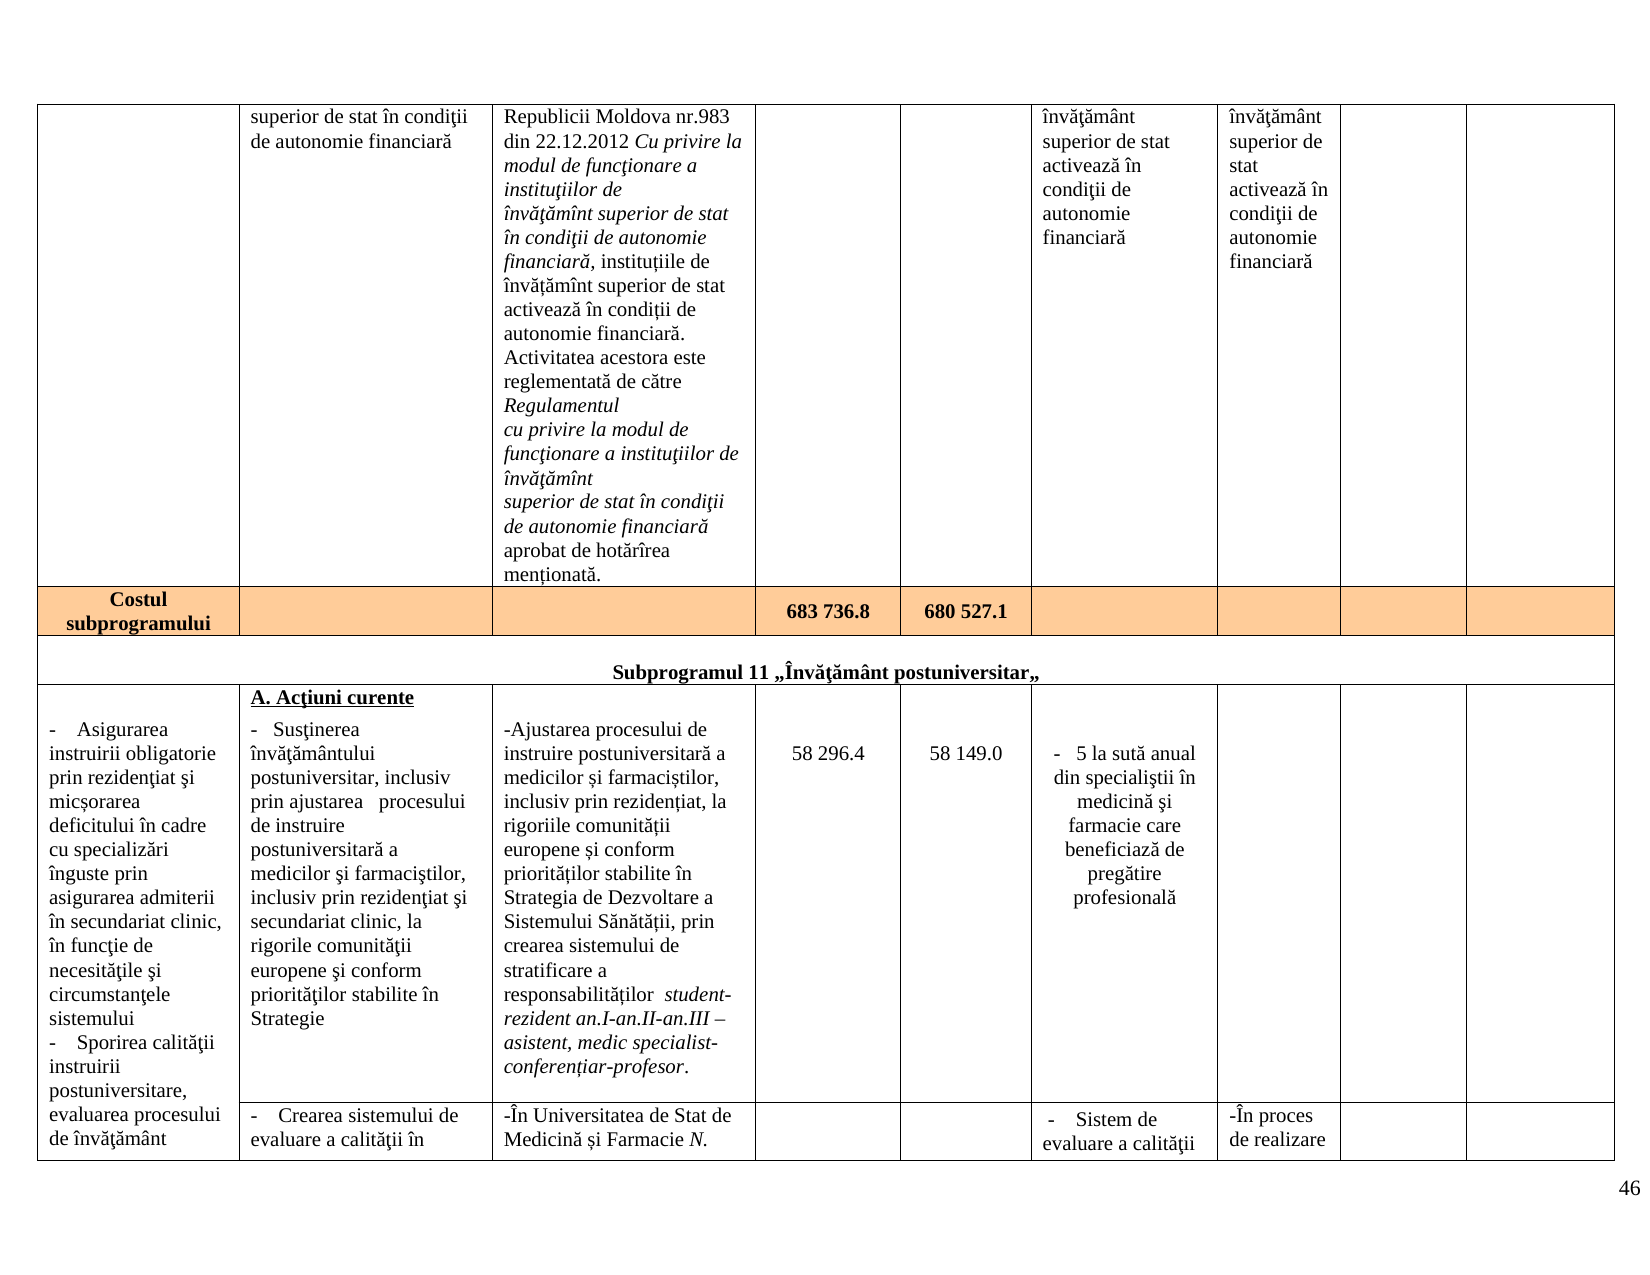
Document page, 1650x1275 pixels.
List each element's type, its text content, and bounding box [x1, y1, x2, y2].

table_cell [1467, 587, 1614, 635]
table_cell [493, 1103, 755, 1160]
table_cell Costul subprogramului [38, 587, 239, 635]
table_cell - Asigurarea instruirii obligatorie prin rezidenţiat şi micșorarea deficitului în cadre cu specializări înguste prin asigurarea admiterii în secundariat clinic, în funcţie de necesităţile şi circumstanţele sistemului - Sporirea calităţii instruirii postuniversitare, evaluarea procesului de învăţământ postuniversitar, în vederea auditului intern anual şi obţinerea gradului de calitate conform Standardelor Operaţionale Internaţionale (ISO) - Majorarea cu 10% a numărului beneficiarilor din administraţia publică implicaţi la cursurile de instruire prin majorarea numărului de audienţi în grupă - Majorarea cu 10% a numărului beneficiarilor din administraţia publică implicaţi la cursurile de instruire prin majorarea numărului de audienţi în grupă [38, 717, 239, 1160]
table_cell [756, 685, 900, 717]
table_cell 680 527.1 [901, 587, 1031, 635]
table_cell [1032, 1103, 1217, 1160]
table_cell Subprogramul 11 „Învăţământ postuniversitar„ [38, 636, 1614, 684]
table_cell [1341, 685, 1466, 717]
table_cell 683 736.8 [756, 587, 900, 635]
table_cell [240, 587, 492, 635]
table_cell [493, 685, 755, 717]
table_cell [1467, 105, 1614, 586]
table_cell [901, 1103, 1031, 1160]
table_cell [38, 685, 239, 717]
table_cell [1218, 1103, 1340, 1160]
table_cell [901, 685, 1031, 717]
table_cell [1218, 717, 1340, 1102]
table_cell [493, 587, 755, 635]
table_cell 58 149.0 [901, 717, 1031, 1102]
table_cell 58 296.4 [756, 717, 900, 1102]
table_cell A. Acţiuni curente [240, 685, 492, 717]
table_cell - Susţinerea învăţământului postuniversitar, inclusiv prin ajustarea procesului de instruire postuniversitară a medicilor şi farmaciştilor, inclusiv prin rezidenţiat şi secundariat clinic, la rigorile comunităţii europene şi conform priorităţilor stabilite în Strategie [240, 717, 492, 1102]
table_cell [1032, 587, 1217, 635]
table_cell [901, 105, 1031, 586]
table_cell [240, 105, 492, 586]
table_cell [1218, 685, 1340, 717]
table_cell [1467, 717, 1614, 1102]
table_cell [756, 105, 900, 586]
table_cell [1341, 587, 1466, 635]
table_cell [493, 105, 755, 586]
table_cell [756, 1103, 900, 1160]
table_cell [1032, 685, 1217, 717]
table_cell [240, 1103, 492, 1160]
table_cell [1341, 717, 1466, 1102]
table_cell - 5 la sută anual din specialiştii în medicină şi farmacie care beneficiază de pregătire profesională [1032, 717, 1217, 1102]
table_cell [1341, 105, 1466, 586]
table_cell [1467, 1103, 1614, 1160]
table_cell [1467, 685, 1614, 717]
table_cell [1341, 1103, 1466, 1160]
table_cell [1032, 105, 1217, 586]
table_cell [1218, 105, 1340, 586]
table_cell -Ajustarea procesului de instruire postuniversitară a medicilor și farmaciștilor, inclusiv prin rezidențiat, la rigoriile comunității europene și conform priorităților stabilite în Strategia de Dezvoltare a Sistemului Sănătății, prin crearea sistemului de stratificare a responsabilităților student-rezident an.I-an.II-an.III –asistent, medic specialist-conferențiar-profesor. [493, 717, 755, 1102]
table_cell [1218, 587, 1340, 635]
